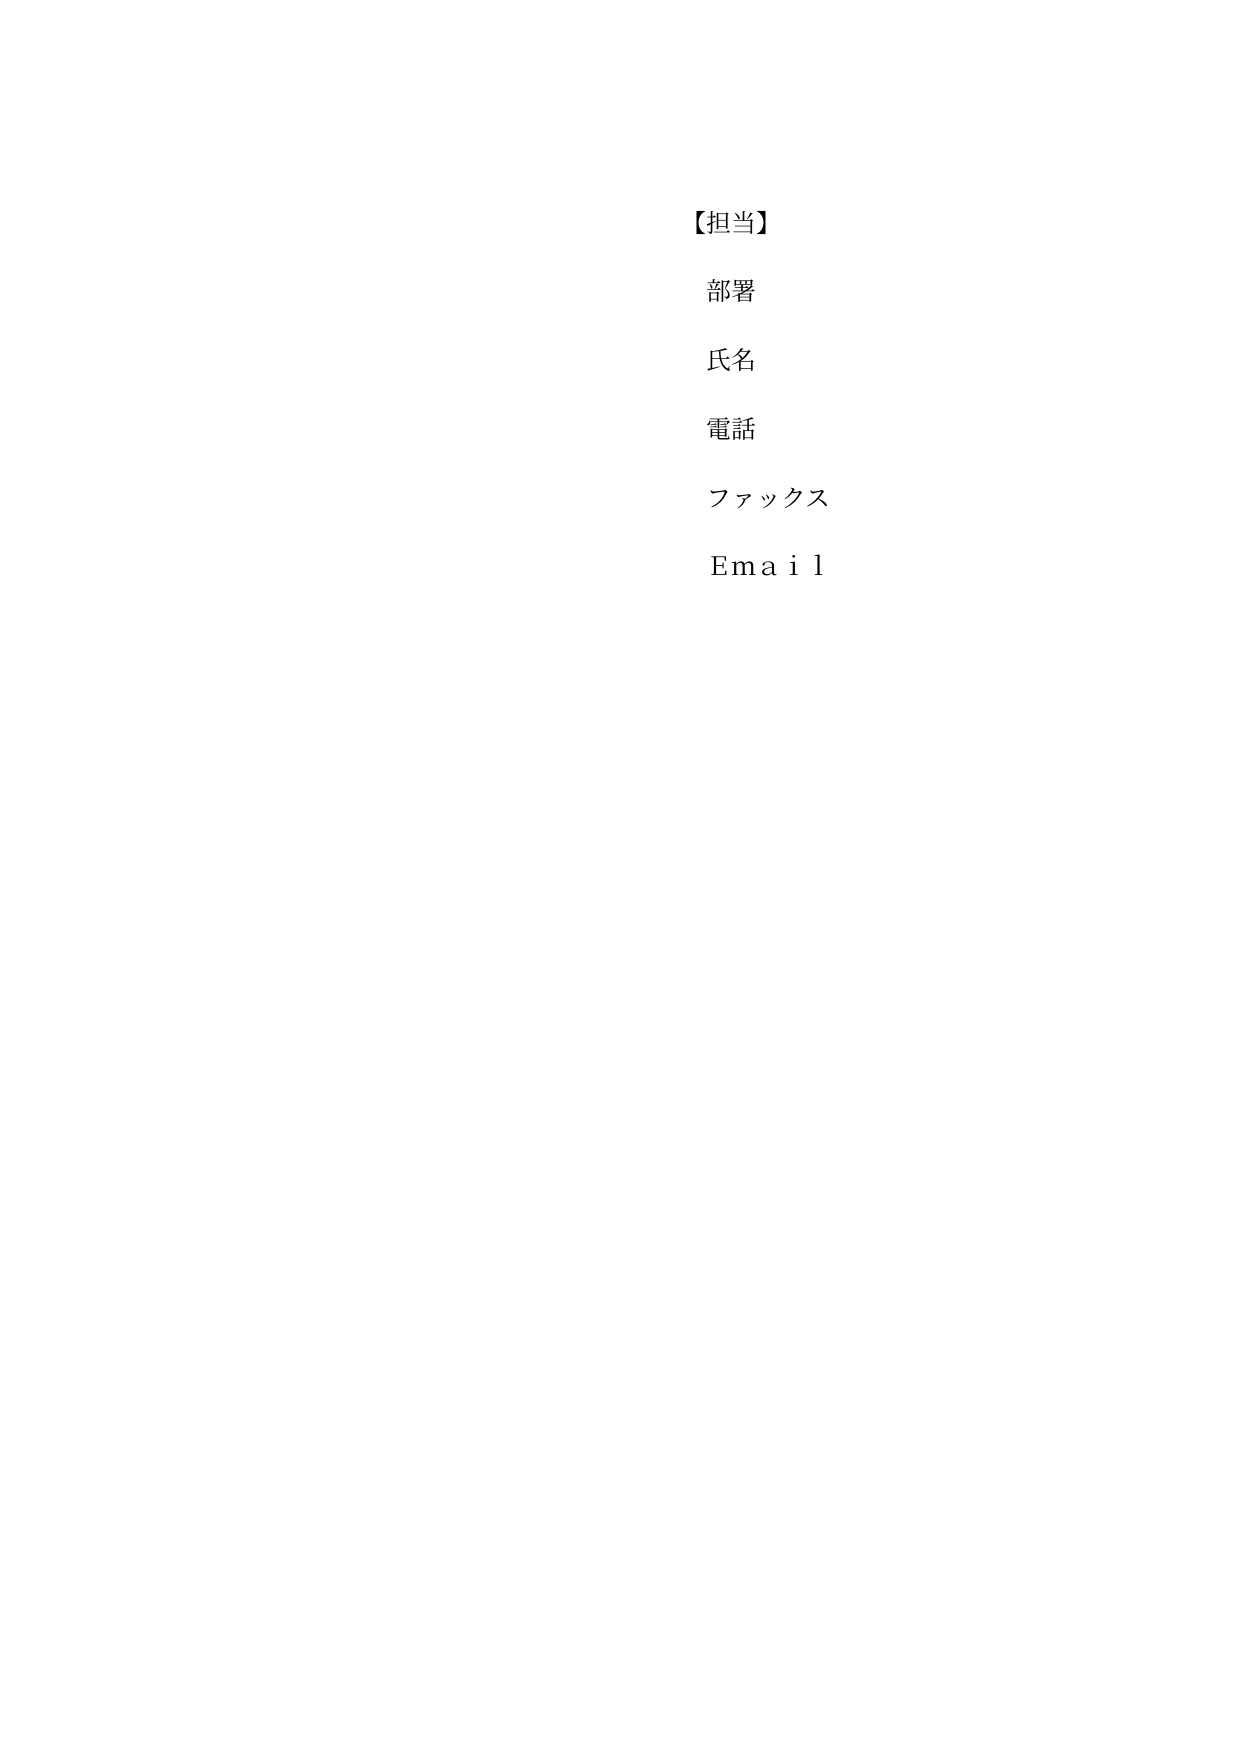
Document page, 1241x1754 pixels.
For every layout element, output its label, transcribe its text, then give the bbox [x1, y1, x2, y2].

text 電話 [106, 393, 1134, 462]
text Ｅｍａｉｌ [106, 531, 1134, 599]
text 氏名 [106, 324, 1134, 393]
text 【担当】 [106, 187, 1134, 256]
text ファックス [106, 462, 1134, 531]
text 部署 [106, 256, 1134, 324]
